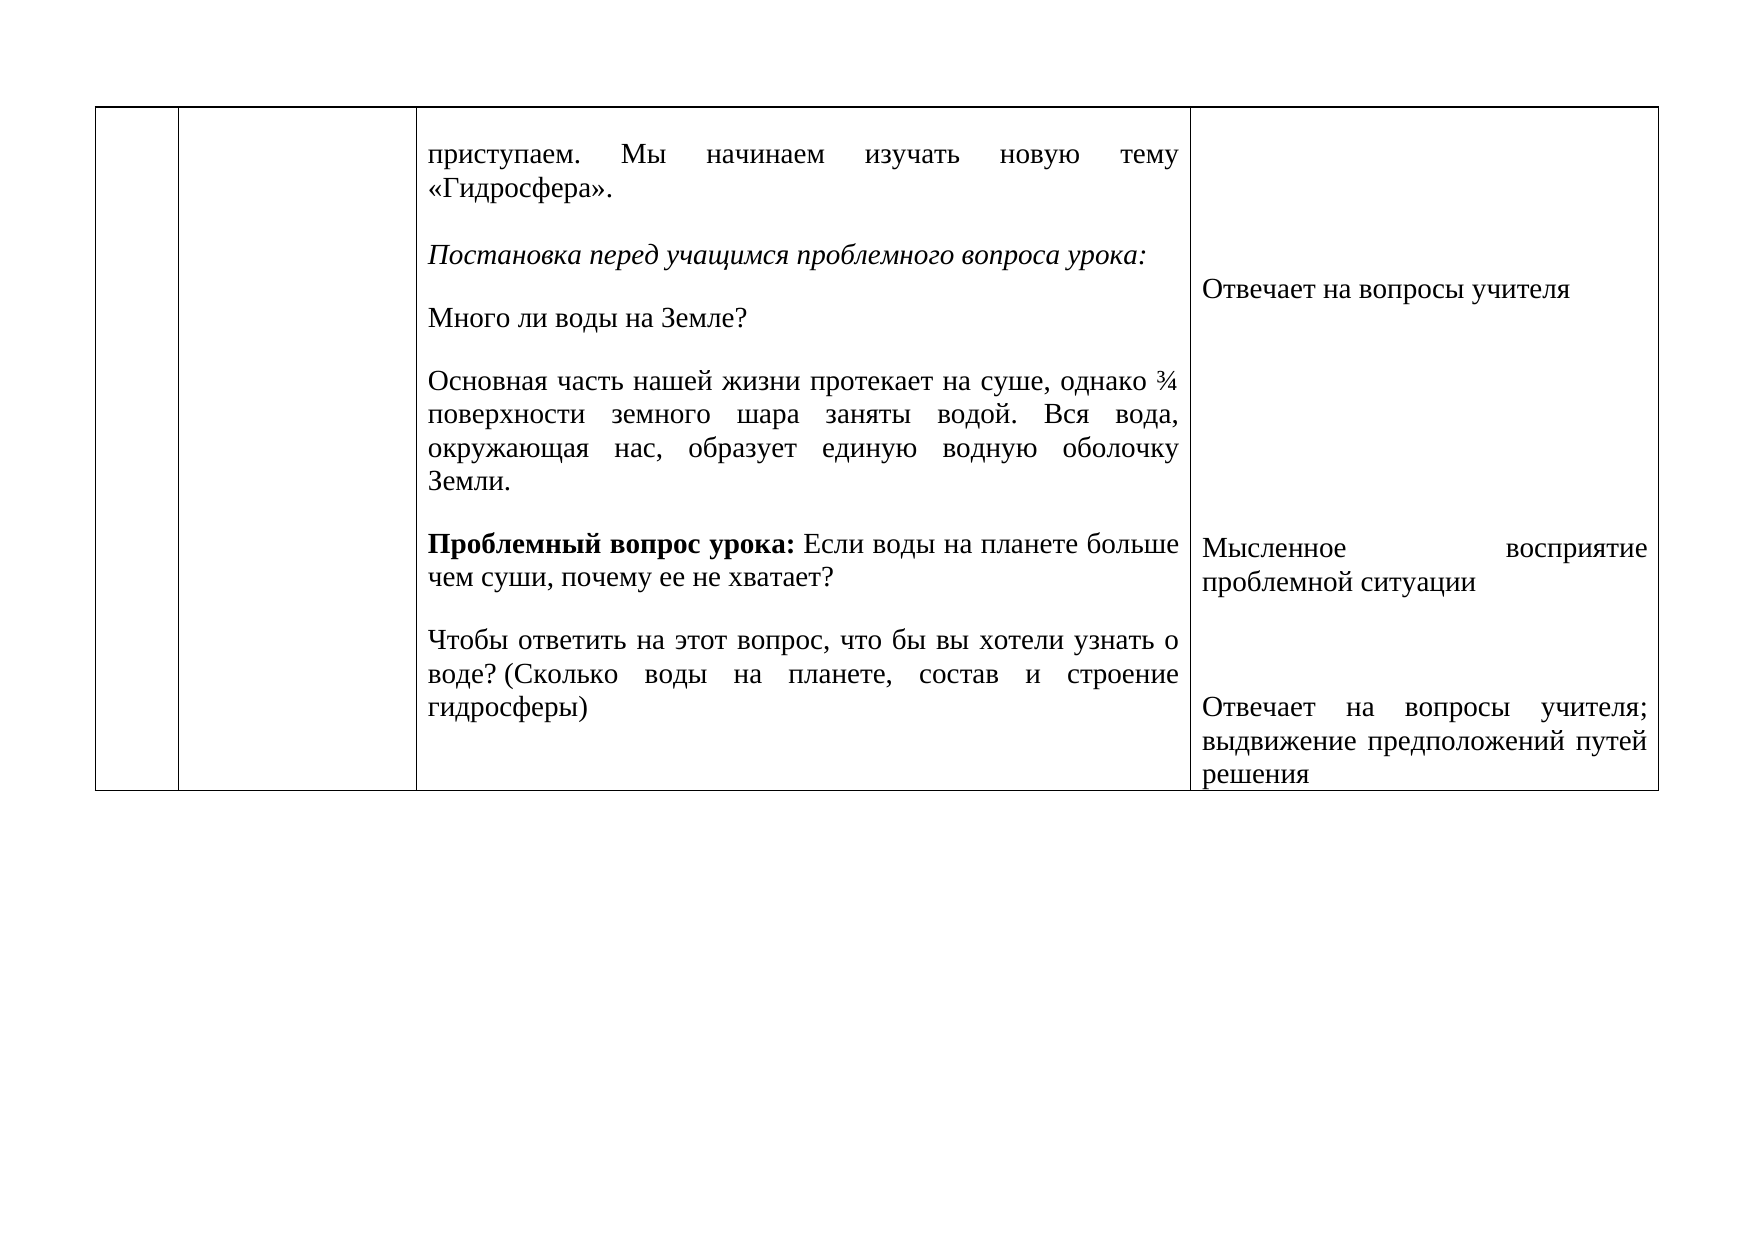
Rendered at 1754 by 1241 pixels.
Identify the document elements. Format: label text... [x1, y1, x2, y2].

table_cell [179, 108, 416, 882]
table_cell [417, 108, 1190, 882]
table_cell 2 [96, 108, 178, 882]
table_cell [1191, 108, 1658, 882]
